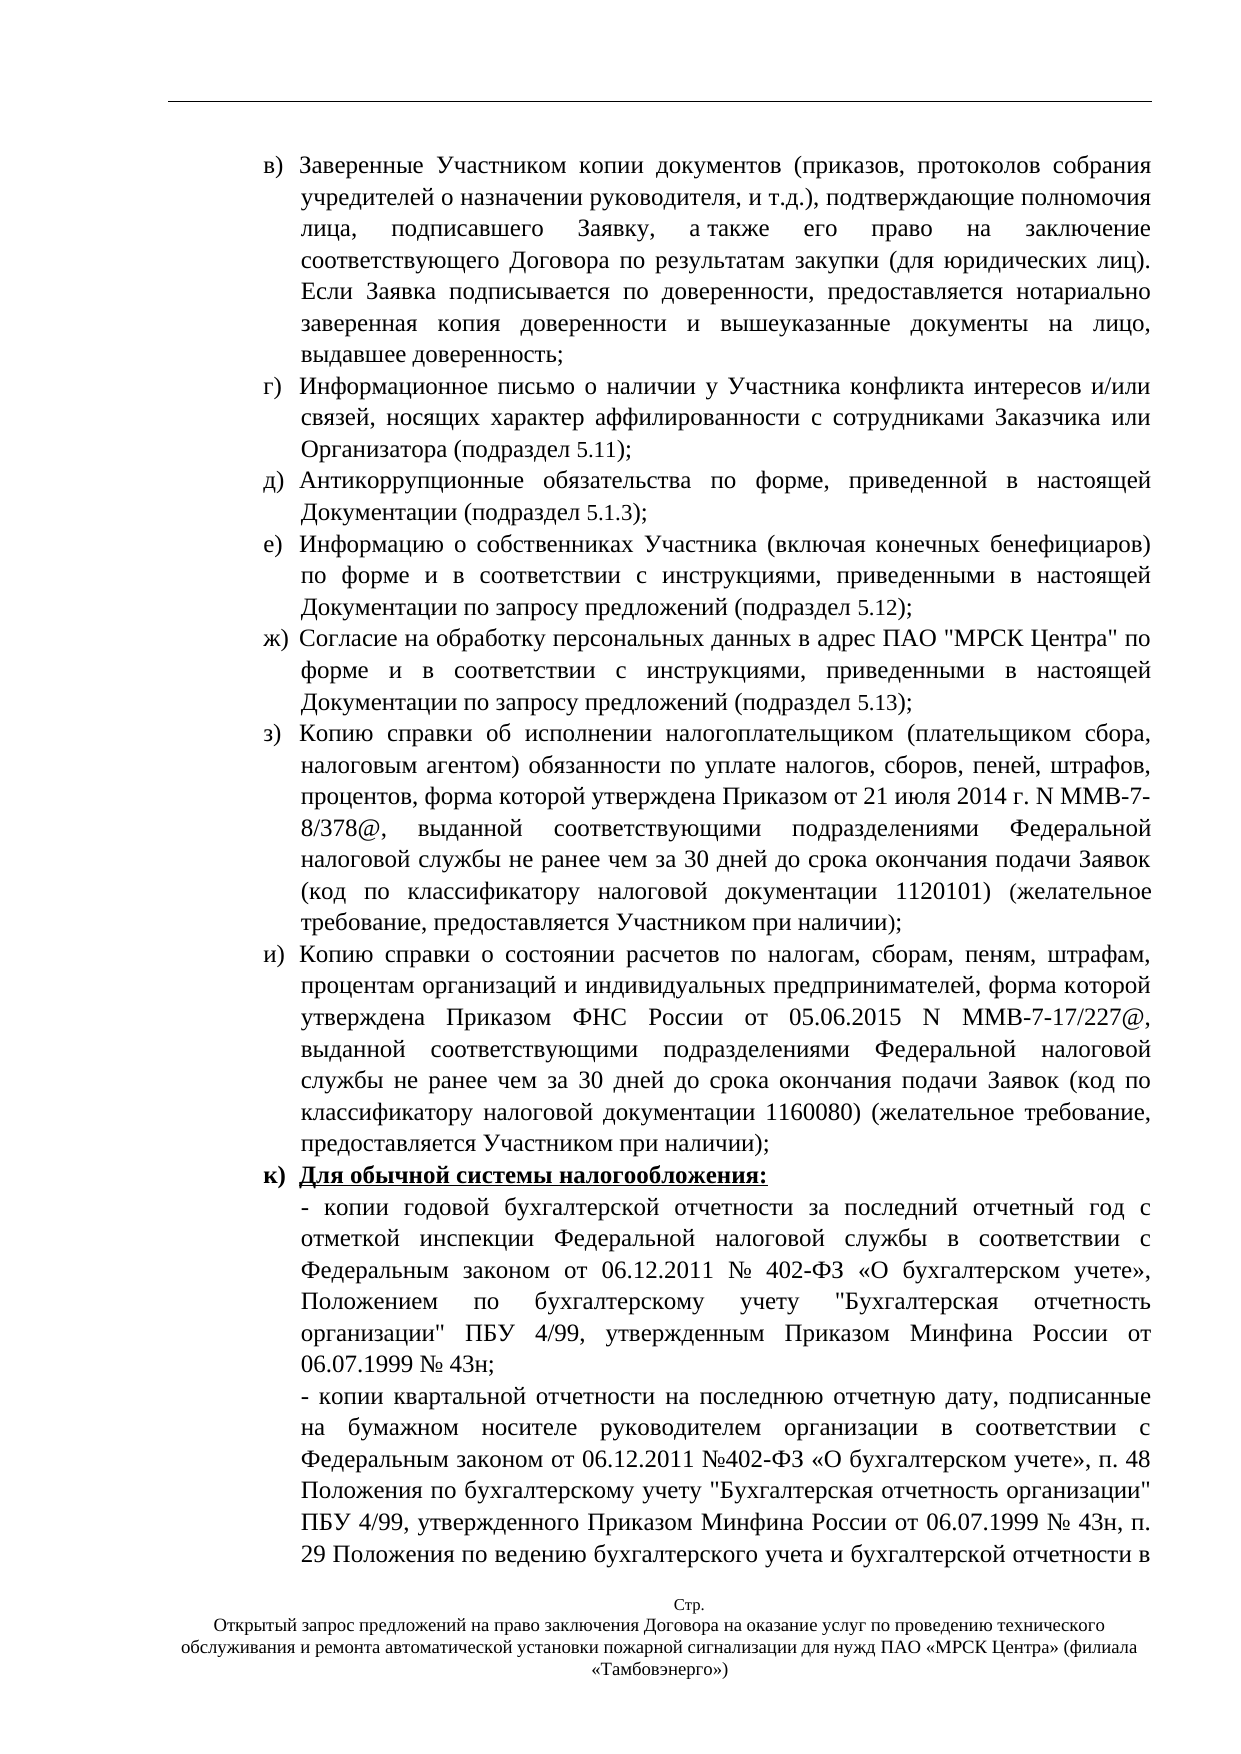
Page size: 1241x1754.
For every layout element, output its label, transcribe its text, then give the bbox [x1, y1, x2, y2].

list Информацию о собственниках Участника (включая конечных бенефициаров) по форме и в соответствии с инструкциями, приведенными в настоящей Документации по запросу предложений (подраздел 5.12); [263, 529, 1152, 621]
list Антикоррупционные обязательства по форме, приведенной в настоящей Документации (подраздел 5.1.3); [263, 466, 1152, 526]
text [301, 1381, 1152, 1567]
list Для обычной системы налогообложения: [263, 1160, 1152, 1189]
list Копию справки о состоянии расчетов по налогам, сборам, пеням, штрафам, процентам организаций и индивидуальных предпринимателей, форма которой утверждена Приказом ФНС России от 05.06.2015 N ММВ-7-17/227@, выданной соответствующими подразделениями Федеральной налоговой службы не ранее чем за 30 дней до срока окончания подачи Заявок (код по классификатору налоговой документации 1160080) (желательное требование, предоставляется Участником при наличии); [263, 939, 1152, 1157]
text - копии годовой бухгалтерской отчетности за последний отчетный год с отметкой инспекции Федеральной налоговой службы в соответствии с Федеральным законом от 06.12.2011 № 402-ФЗ «О бухгалтерском учете», Положением по бухгалтерскому учету "Бухгалтерская отчетность организации" ПБУ 4/99, утвержденным Приказом Минфина России от 06.07.1999 № 43н; [301, 1192, 1152, 1378]
list Согласие на обработку персональных данных в адрес ПАО "МРСК Центра" по форме и в соответствии с инструкциями, приведенными в настоящей Документации по запросу предложений (подраздел 5.13); [263, 623, 1152, 715]
list Копию справки об исполнении налогоплательщиком (плательщиком сбора, налоговым агентом) обязанности по уплате налогов, сборов, пеней, штрафов, процентов, форма которой утверждена Приказом от 21 июля 2014 г. N ММВ-7-8/378@, выданной соответствующими подразделениями Федеральной налоговой службы не ранее чем за 30 дней до срока окончания подачи Заявок (код по классификатору налоговой документации 1120101) (желательное требование, предоставляется Участником при наличии); [263, 718, 1152, 936]
list Информационное письмо о наличии у Участника конфликта интересов и/или связей, носящих характер аффилированности с сотрудниками Заказчика или Организатора (подраздел 5.11); [263, 371, 1152, 463]
list Заверенные Участником копии документов (приказов, протоколов собрания учредителей о назначении руководителя, и т.д.), подтверждающие полномочия лица, подписавшего Заявку, а также его право на заключение соответствующего Договора по результатам закупки (для юридических лиц). Если Заявка подписывается по доверенности, предоставляется нотариально заверенная копия доверенности и вышеуказанные документы на лицо, выдавшее доверенность; [263, 150, 1152, 368]
